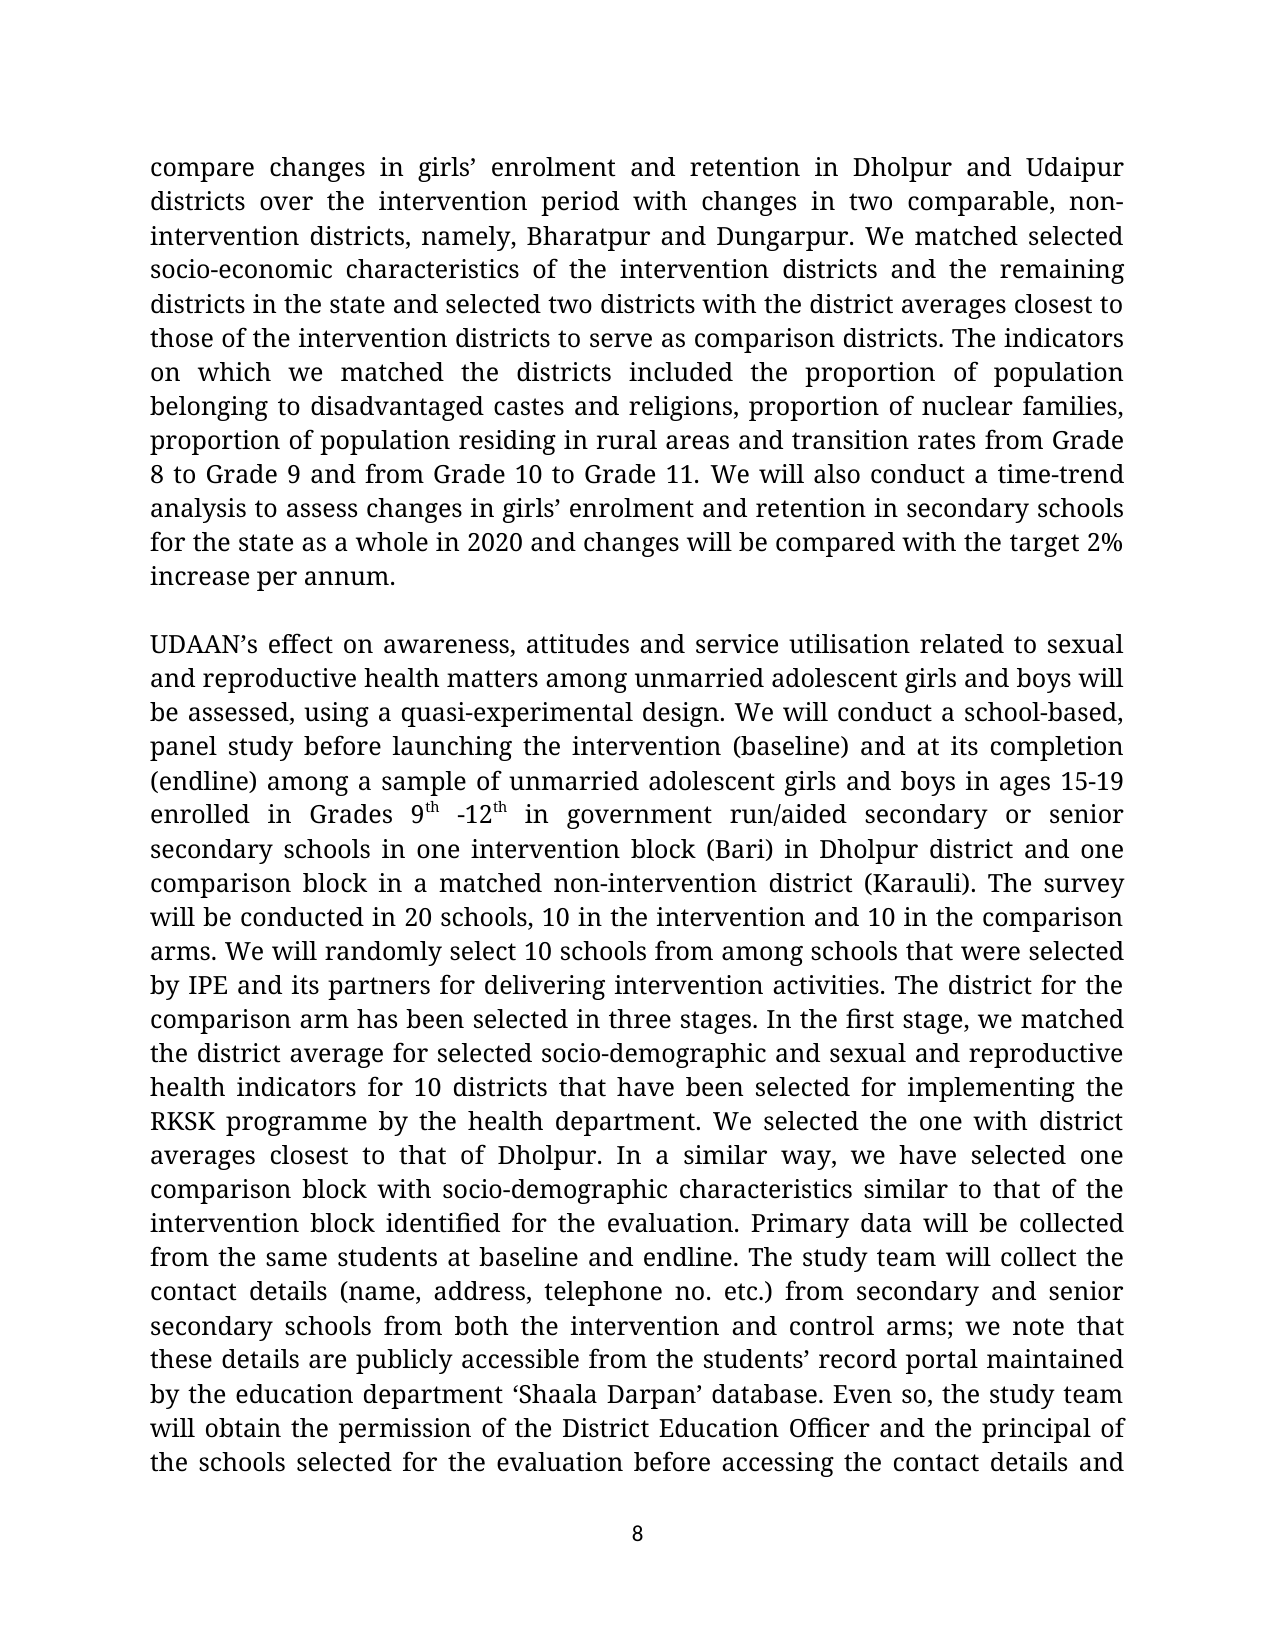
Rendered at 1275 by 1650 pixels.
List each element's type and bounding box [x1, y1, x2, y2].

text [150, 150, 1125, 593]
text [150, 627, 1125, 1478]
